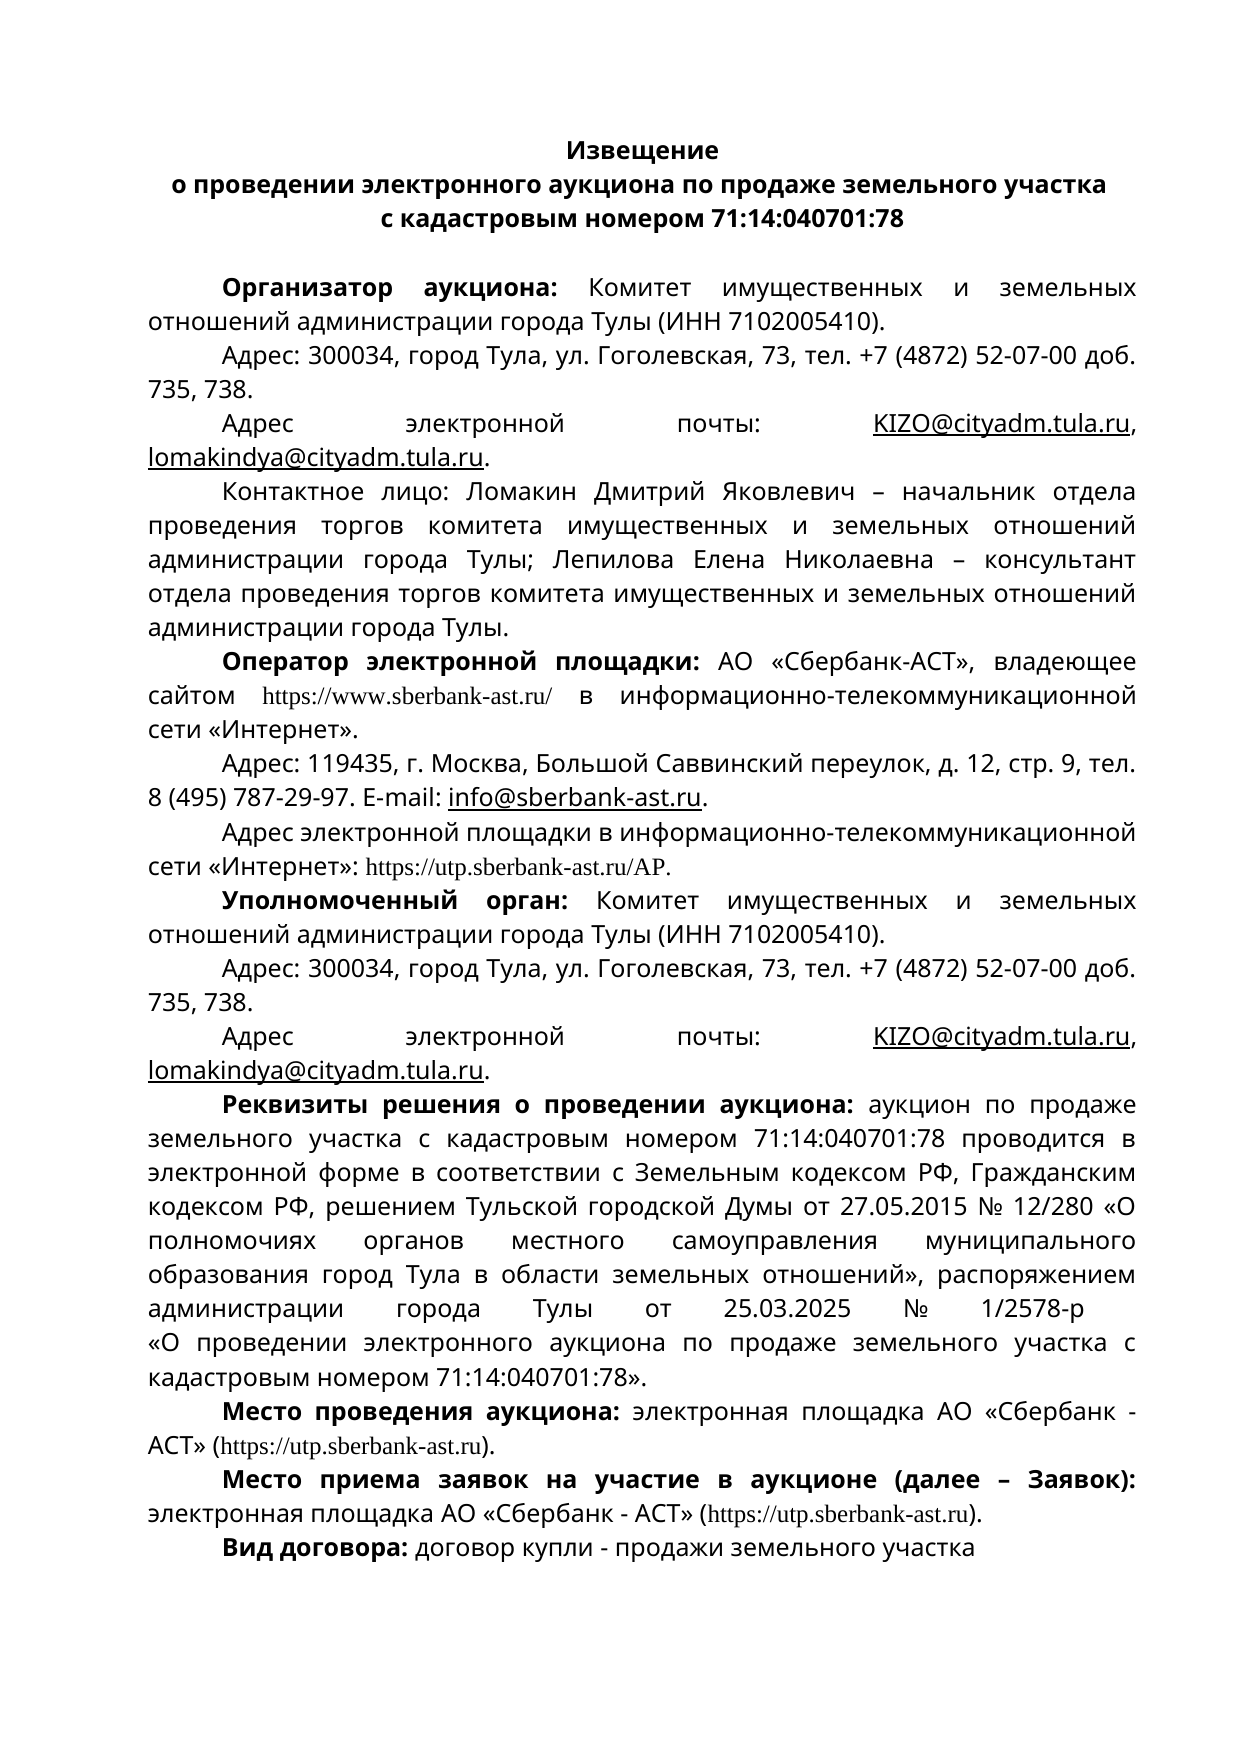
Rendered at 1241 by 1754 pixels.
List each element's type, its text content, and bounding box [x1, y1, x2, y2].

text Организатор аукциона: Комитет имущественных и земельных отношений администрации города Тулы (ИНН 7102005410). [148, 269, 1137, 337]
text Адрес: 119435, г. Москва, Большой Саввинский переулок, д. 12, стр. 9, тел. 8 (495) 787-29-97. Е-mail: info@sberbank-ast.ru. [148, 746, 1137, 814]
text Адрес: 300034, город Тула, ул. Гоголевская, 73, тел. +7 (4872) 52-07-00 доб. 735, 738. [148, 950, 1137, 1018]
text Оператор электронной площадки: АО «Сбербанк-АСТ», владеющее сайтом https://www.sberbank-ast.ru/ в информационно-телекоммуникационной сети «Интернет». [148, 644, 1137, 746]
text Место приема заявок на участие в аукционе (далее – Заявок): электронная площадка АО «Сбербанк - АСТ» (https://utp.sberbank-ast.ru). [148, 1461, 1137, 1529]
text Место проведения аукциона: электронная площадка АО «Сбербанк - АСТ» (https://utp.sberbank-ast.ru). [148, 1393, 1137, 1461]
text Реквизиты решения о проведении аукциона: аукцион по продаже земельного участка с кадастровым номером 71:14:040701:78 проводится в электронной форме в соответствии с Земельным кодексом РФ, Гражданским кодексом РФ, решением Тульской городской Думы от 27.05.2015 № 12/280 «О полномочиях органов местного самоуправления муниципального образования город Тула в области земельных отношений», распоряжением администрации города Тулы от 25.03.2025 № 1/2578-р «О проведении электронного аукциона по продаже земельного участка с кадастровым номером 71:14:040701:78». [148, 1087, 1137, 1393]
text Извещение [148, 133, 1137, 167]
text Адрес: 300034, город Тула, ул. Гоголевская, 73, тел. +7 (4872) 52-07-00 доб. 735, 738. [148, 337, 1137, 405]
text Уполномоченный орган: Комитет имущественных и земельных отношений администрации города Тулы (ИНН 7102005410). [148, 882, 1137, 950]
text о проведении электронного аукциона по продаже земельного участка с кадастровым номером 71:14:040701:78 [148, 167, 1137, 235]
text Контактное лицо: Ломакин Дмитрий Яковлевич – начальник отдела проведения торгов комитета имущественных и земельных отношений администрации города Тулы; Лепилова Елена Николаевна – консультант отдела проведения торгов комитета имущественных и земельных отношений администрации города Тулы. [148, 473, 1137, 644]
text Вид договора: договор купли - продажи земельного участка [148, 1529, 1137, 1563]
text Адрес электронной почты: KIZO@cityadm.tula.ru, lomakindya@cityadm.tula.ru. [148, 1018, 1137, 1087]
text Адрес электронной почты: KIZO@cityadm.tula.ru, lomakindya@cityadm.tula.ru. [148, 405, 1137, 473]
text Адрес электронной площадки в информационно-телекоммуникационной сети «Интернет»: https://utp.sberbank-ast.ru/AP. [148, 814, 1137, 882]
